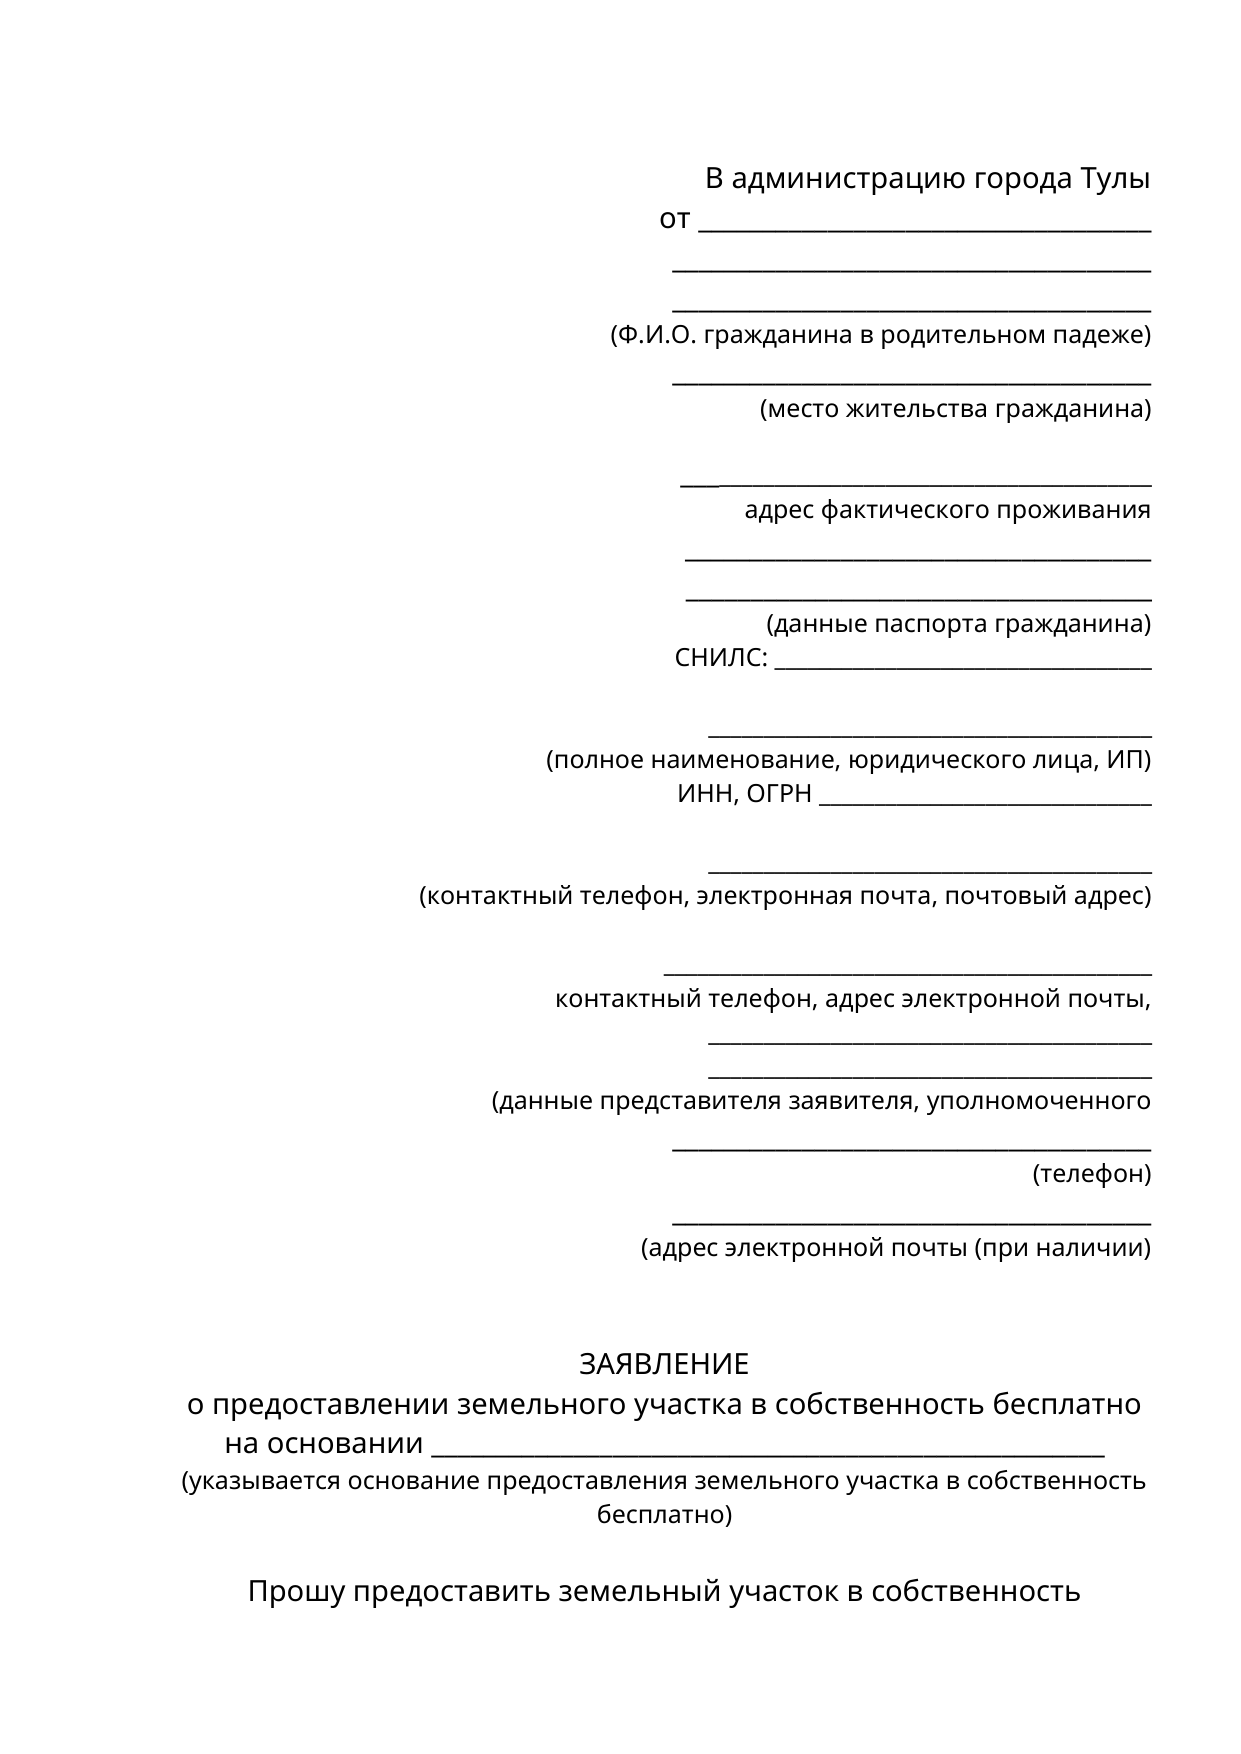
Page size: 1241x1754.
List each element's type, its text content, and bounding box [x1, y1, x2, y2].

text от ___________________________________ [177, 197, 1152, 237]
text (телефон) [177, 1156, 1152, 1190]
text _____________________________________ [177, 1190, 1152, 1230]
text (контактный телефон, электронная почта, почтовый адрес) [177, 878, 1152, 912]
text (данные паспорта гражданина) [177, 606, 1152, 639]
text _____________________________________ [177, 351, 1152, 390]
text ____________________________________________ [177, 946, 1152, 980]
text (данные представителя заявителя, уполномоченного [177, 1082, 1152, 1116]
text адрес фактического проживания [177, 492, 1152, 526]
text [177, 1570, 1152, 1610]
text __________________________________________ [177, 452, 1152, 492]
text ИНН, ОГРН ______________________________ [177, 776, 1152, 810]
text (место жительства гражданина) [177, 390, 1152, 424]
text (указывается основание предоставления земельного участка в собственность бесплатно) [177, 1462, 1152, 1531]
text (полное наименование, юридического лица, ИП) [177, 742, 1152, 776]
text о предоставлении земельного участка в собственность бесплатно на основании ____________________________________________________ [177, 1383, 1152, 1462]
text (Ф.И.О. гражданина в родительном падеже) [177, 317, 1152, 351]
text _____________________________________ [177, 237, 1152, 277]
text ________________________________________ [177, 708, 1152, 742]
text В администрацию города Тулы [177, 158, 1152, 197]
text ________________________________________ [177, 844, 1152, 878]
text _____________________________________ [177, 277, 1152, 317]
text СНИЛС: __________________________________ [177, 639, 1152, 674]
text (адрес электронной почты (при наличии) [177, 1230, 1152, 1264]
text ________________________________________ [177, 1014, 1152, 1048]
text ____________________________________ [177, 526, 1152, 566]
text ЗАЯВЛЕНИЕ [177, 1343, 1152, 1383]
text _____________________________________ [177, 1116, 1152, 1156]
text ____________________________________ [177, 566, 1152, 606]
text контактный телефон, адрес электронной почты, [177, 980, 1152, 1014]
text ________________________________________ [177, 1048, 1152, 1082]
